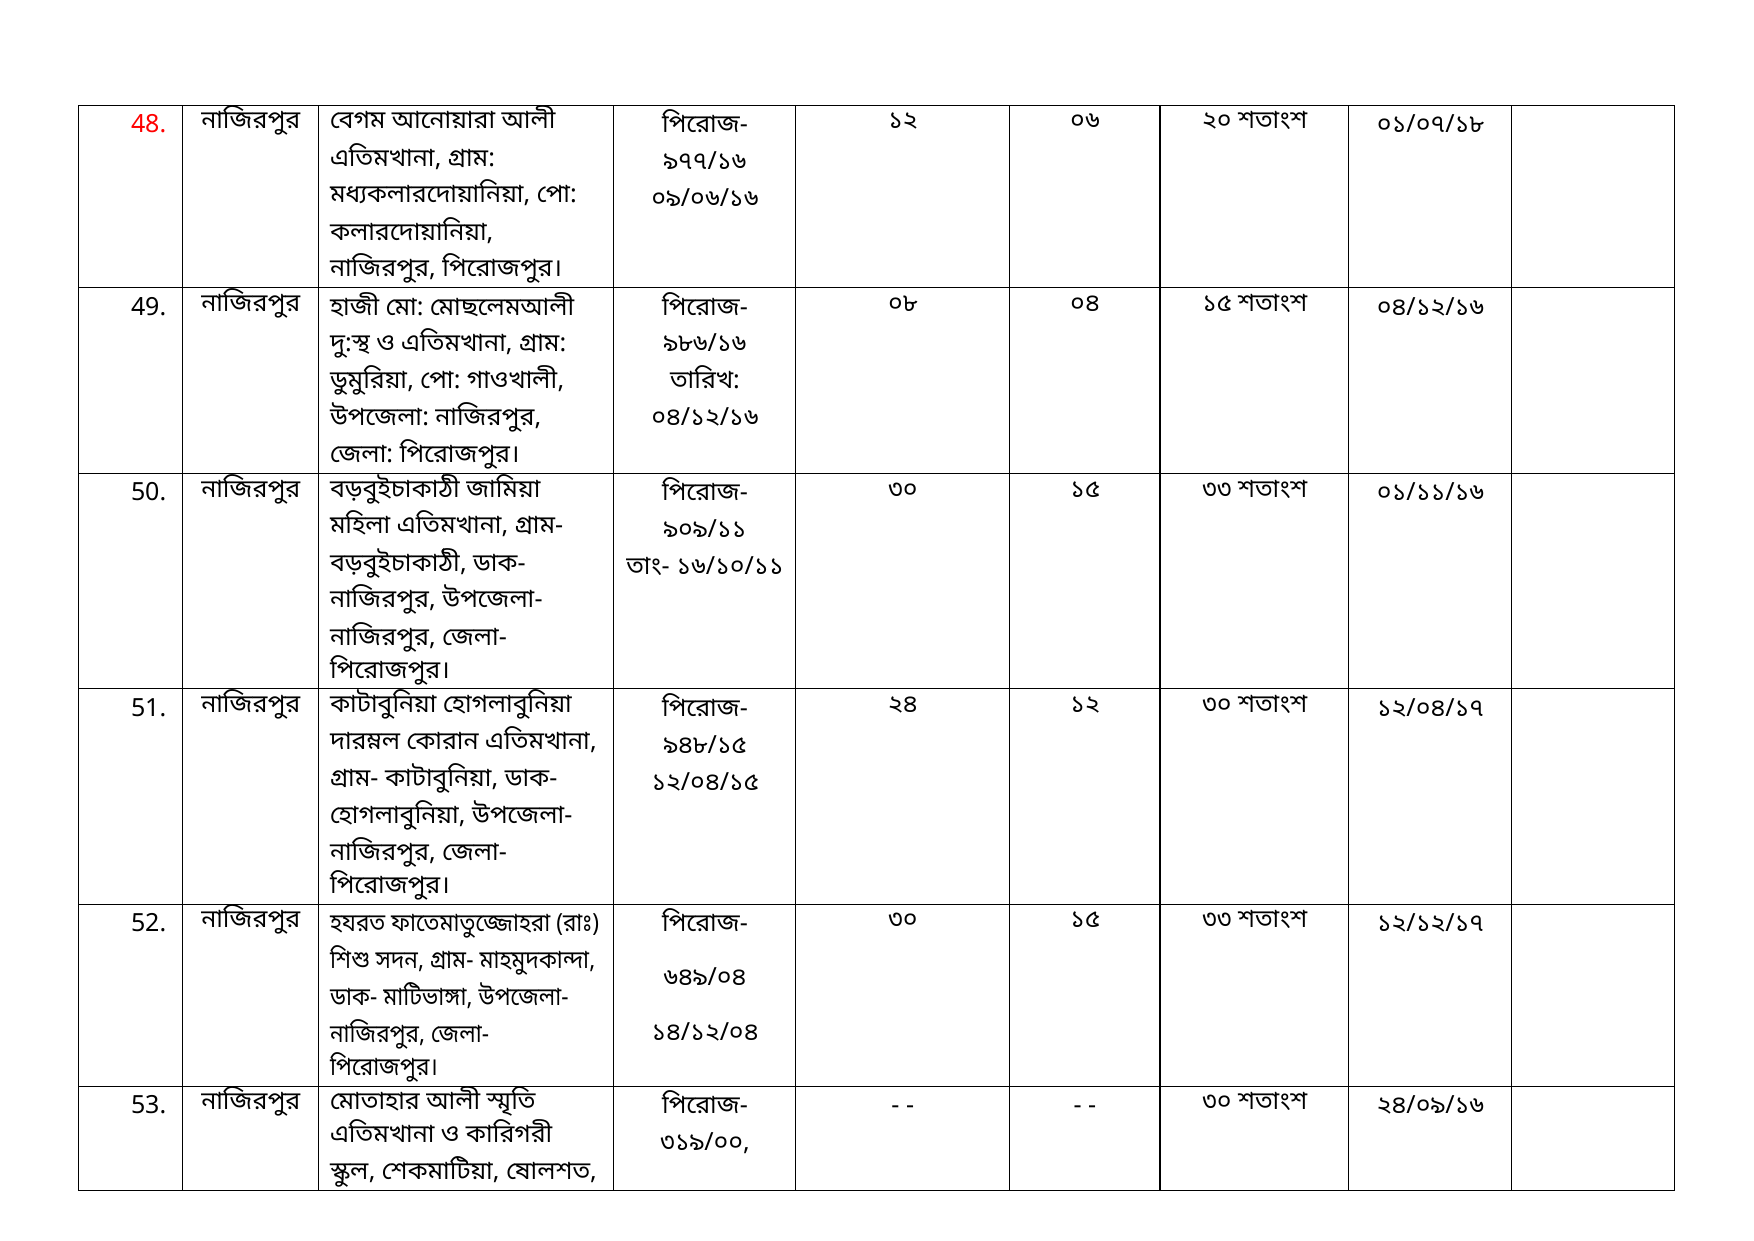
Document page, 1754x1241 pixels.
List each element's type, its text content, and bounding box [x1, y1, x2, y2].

table_cell ২৪ [796, 689, 1009, 903]
table_cell ০৪ [1010, 288, 1159, 473]
table_cell পিরোজ-৬৪৯/০৪ ১৪/১২/০৪ [614, 905, 795, 1086]
table_cell পিরোজ-৯০৯/১১ তাং- ১৬/১০/১১ [614, 474, 795, 688]
table_cell ২৪/০৯/১৬ [1349, 1087, 1511, 1190]
table_cell ০৮ [796, 288, 1009, 473]
table_cell ৩৩ শতাংশ [1161, 905, 1348, 1086]
table_cell ১২ [1010, 689, 1159, 903]
table_cell ২০ শতাংশ [1161, 106, 1348, 287]
table_cell ১২ [796, 106, 1009, 287]
table_cell ১৫ শতাংশ [1161, 288, 1348, 473]
table_cell [79, 106, 182, 287]
table_cell [1512, 1087, 1674, 1190]
table_cell [1512, 106, 1674, 287]
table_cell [614, 1087, 795, 1190]
table_cell হযরত ফাতেমাতুজ্জোহরা (রাঃ) শিশু সদন, গ্রাম- মাহমুদকান্দা, ডাক- মাটিভাঙ্গা, উপজেলা- নাজিরপুর, জেলা- পিরোজপুর। [319, 905, 613, 1086]
table_cell কাটাবুনিয়া হোগলাবুনিয়া দারম্নল কোরান এতিমখানা, গ্রাম- কাটাবুনিয়া, ডাক- হোগলাবুনিয়া, উপজেলা- নাজিরপুর, জেলা- পিরোজপুর। [319, 689, 613, 903]
table_cell ১২/১২/১৭ [1349, 905, 1511, 1086]
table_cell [319, 1087, 613, 1190]
table_cell ৩০ [796, 474, 1009, 688]
table_cell বেগম আনোয়ারা আলী এতিমখানা, গ্রাম: মধ্যকলারদোয়ানিয়া, পো: কলারদোয়ানিয়া, নাজিরপুর, পিরোজপুর। [319, 106, 613, 287]
table_cell নাজিরপুর [183, 288, 318, 473]
table_cell পিরোজ-৯৮৬/১৬ তারিখ: ০৪/১২/১৬ [614, 288, 795, 473]
table_cell নাজিরপুর [183, 106, 318, 287]
table_cell নাজিরপুর [183, 905, 318, 1086]
table_cell ৩০ শতাংশ [1161, 689, 1348, 903]
table_cell ৩০ [796, 905, 1009, 1086]
table_cell নাজিরপুর [183, 689, 318, 903]
table_cell ৩৩ শতাংশ [1161, 474, 1348, 688]
table_cell [79, 1087, 182, 1190]
table_cell [1512, 905, 1674, 1086]
table_cell [1512, 474, 1674, 688]
table_cell - - [796, 1087, 1009, 1190]
table_cell ১৫ [1010, 474, 1159, 688]
table_cell - - [1010, 1087, 1159, 1190]
table_cell [79, 474, 182, 688]
table_cell [79, 288, 182, 473]
table_cell ০১/১১/১৬ [1349, 474, 1511, 688]
table_cell ১৫ [1010, 905, 1159, 1086]
table_cell বড়বুইচাকাঠী জামিয়া মহিলা এতিমখানা, গ্রাম-বড়বুইচাকাঠী, ডাক-নাজিরপুর, উপজেলা-নাজিরপুর, জেলা-পিরোজপুর। [319, 474, 613, 688]
table_cell ১২/০৪/১৭ [1349, 689, 1511, 903]
table_cell নাজিরপুর [183, 1087, 318, 1190]
table_cell [79, 905, 182, 1086]
table_cell ০৪/১২/১৬ [1349, 288, 1511, 473]
table_cell [1512, 689, 1674, 903]
table_cell নাজিরপুর [183, 474, 318, 688]
table_cell ৩০ শতাংশ [1161, 1087, 1348, 1190]
table_cell ০১/০৭/১৮ [1349, 106, 1511, 287]
table_cell পিরোজ-৯৪৮/১৫ ১২/০৪/১৫ [614, 689, 795, 903]
table_cell হাজী মো: মোছলেমআলী দু:স্থ ও এতিমখানা, গ্রাম: ডুমুরিয়া, পো: গাওখালী, উপজেলা: নাজিরপুর, জেলা: পিরোজপুর। [319, 288, 613, 473]
table_cell [79, 689, 182, 903]
table_cell পিরোজ-৯৭৭/১৬ ০৯/০৬/১৬ [614, 106, 795, 287]
table_cell ০৬ [1010, 106, 1159, 287]
table_cell [1512, 288, 1674, 473]
